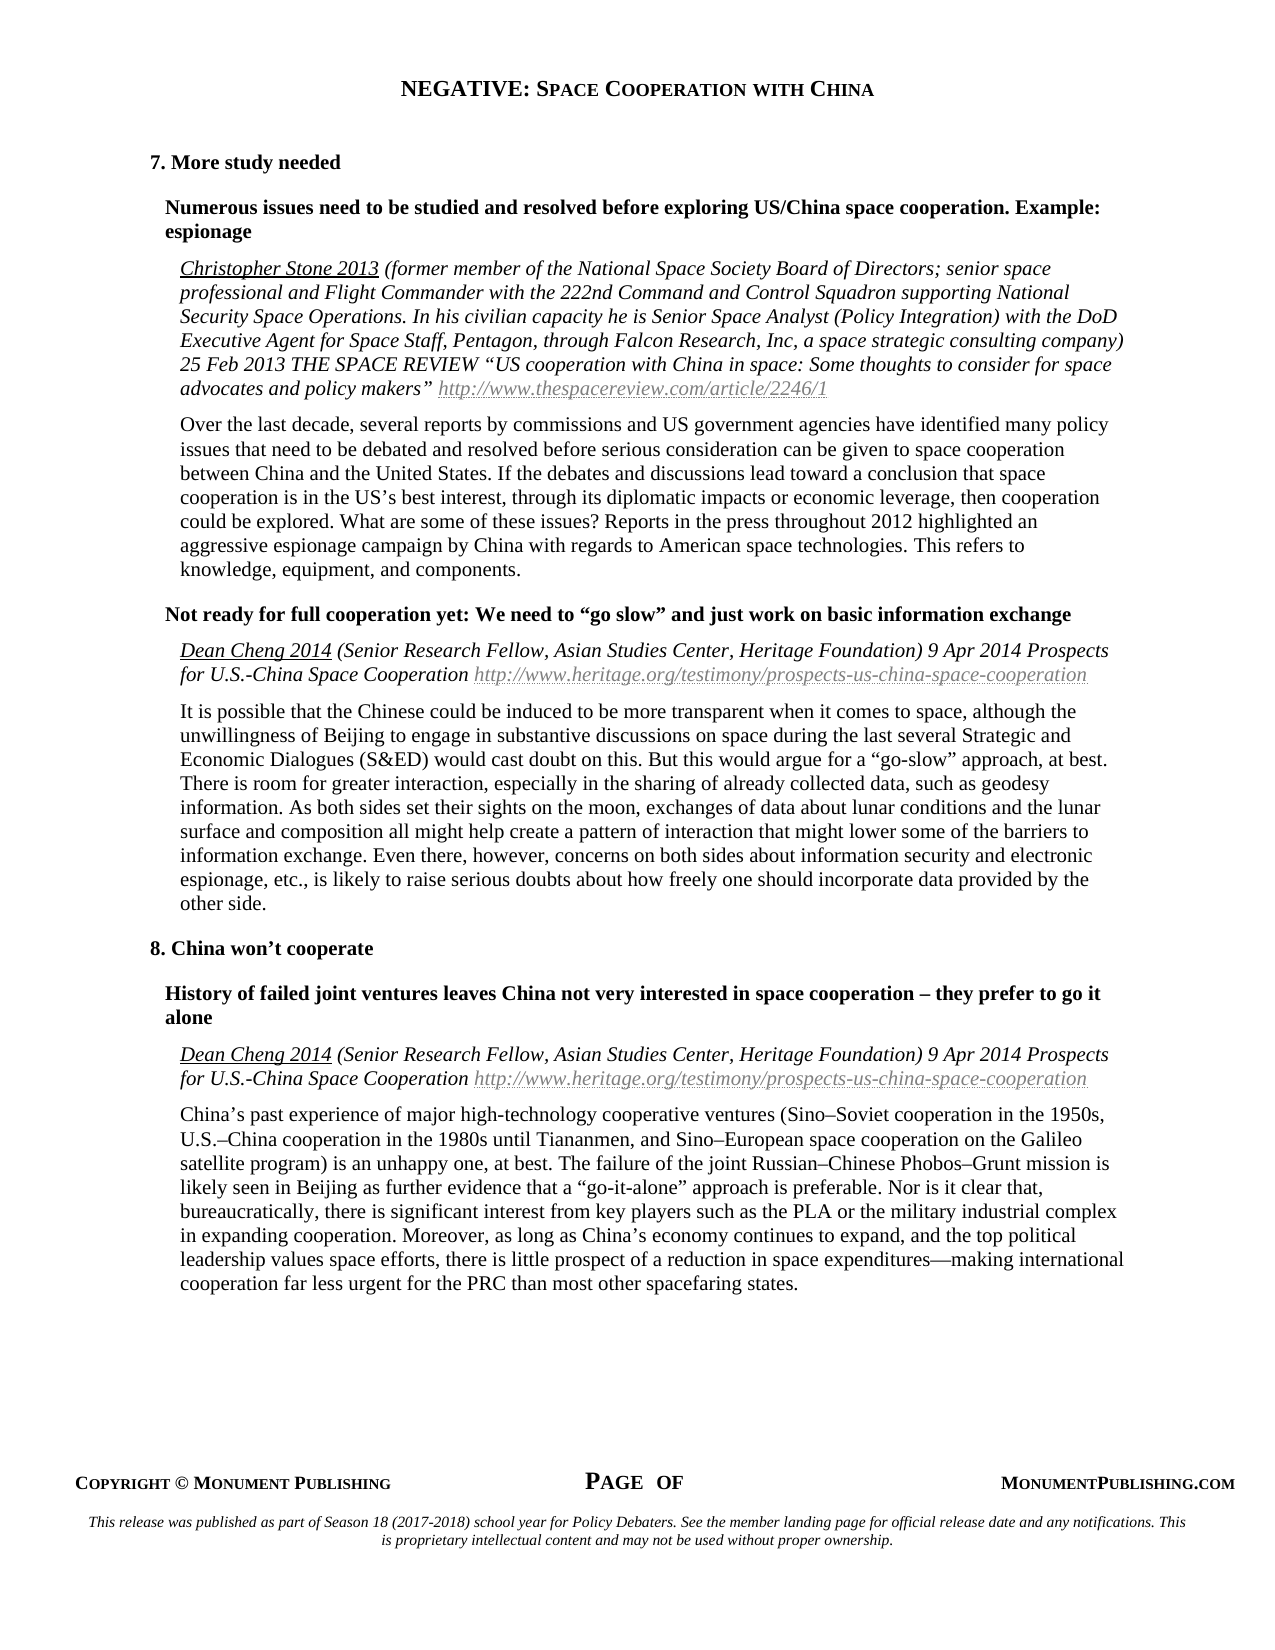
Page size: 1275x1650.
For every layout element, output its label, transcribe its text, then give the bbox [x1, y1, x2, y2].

text Numerous issues need to be studied and resolved before exploring US/China space cooperation. Example: espionage [165, 195, 1125, 243]
text Over the last decade, several reports by commissions and US government agencies have identified many policy issues that need to be debated and resolved before serious consideration can be given to space cooperation between China and the United States. If the debates and discussions lead toward a conclusion that space cooperation is in the US’s best interest, through its diplomatic impacts or economic leverage, then cooperation could be explored. What are some of these issues? Reports in the press throughout 2012 highlighted an aggressive espionage campaign by China with regards to American space technologies. This refers to knowledge, equipment, and components. [180, 412, 1125, 581]
text Dean Cheng 2014 (Senior Research Fellow, Asian Studies Center, Heritage Foundation) 9 Apr 2014 Prospects for U.S.-China Space Cooperation http://www.heritage.org/testimony/prospects-us-china-space-cooperation [180, 638, 1125, 686]
text 8. China won’t cooperate [150, 936, 1125, 960]
text 7. More study needed [150, 150, 1125, 174]
text China’s past experience of major high-technology cooperative ventures (Sino–Soviet cooperation in the 1950s, U.S.–China cooperation in the 1980s until Tiananmen, and Sino–European space cooperation on the Galileo satellite program) is an unhappy one, at best. The failure of the joint Russian–Chinese Phobos–Grunt mission is likely seen in Beijing as further evidence that a “go-it-alone” approach is preferable. Nor is it clear that, bureaucratically, there is significant interest from key players such as the PLA or the military industrial complex in expanding cooperation. Moreover, as long as China’s economy continues to expand, and the top political leadership values space efforts, there is little prospect of a reduction in space expenditures—making international cooperation far less urgent for the PRC than most other spacefaring states. [180, 1102, 1125, 1295]
text It is possible that the Chinese could be induced to be more transparent when it comes to space, although the unwillingness of Beijing to engage in substantive discussions on space during the last several Strategic and Economic Dialogues (S&ED) would cast doubt on this. But this would argue for a “go-slow” approach, at best. There is room for greater interaction, especially in the sharing of already collected data, such as geodesy information. As both sides set their sights on the moon, exchanges of data about lunar conditions and the lunar surface and composition all might help create a pattern of interaction that might lower some of the barriers to information exchange. Even there, however, concerns on both sides about information security and electronic espionage, etc., is likely to raise serious doubts about how freely one should incorporate data provided by the other side. [180, 699, 1125, 915]
text History of failed joint ventures leaves China not very interested in space cooperation – they prefer to go it alone [165, 981, 1125, 1029]
text Not ready for full cooperation yet: We need to “go slow” and just work on basic information exchange [165, 602, 1125, 626]
text Christopher Stone 2013 (former member of the National Space Society Board of Directors; senior space professional and Flight Commander with the 222nd Command and Control Squadron supporting National Security Space Operations. In his civilian capacity he is Senior Space Analyst (Policy Integration) with the DoD Executive Agent for Space Staff, Pentagon, through Falcon Research, Inc, a space strategic consulting company) 25 Feb 2013 THE SPACE REVIEW “US cooperation with China in space: Some thoughts to consider for space advocates and policy makers” http://www.thespacereview.com/article/2246/1 [180, 256, 1125, 400]
text Dean Cheng 2014 (Senior Research Fellow, Asian Studies Center, Heritage Foundation) 9 Apr 2014 Prospects for U.S.-China Space Cooperation http://www.heritage.org/testimony/prospects-us-china-space-cooperation [180, 1042, 1125, 1090]
